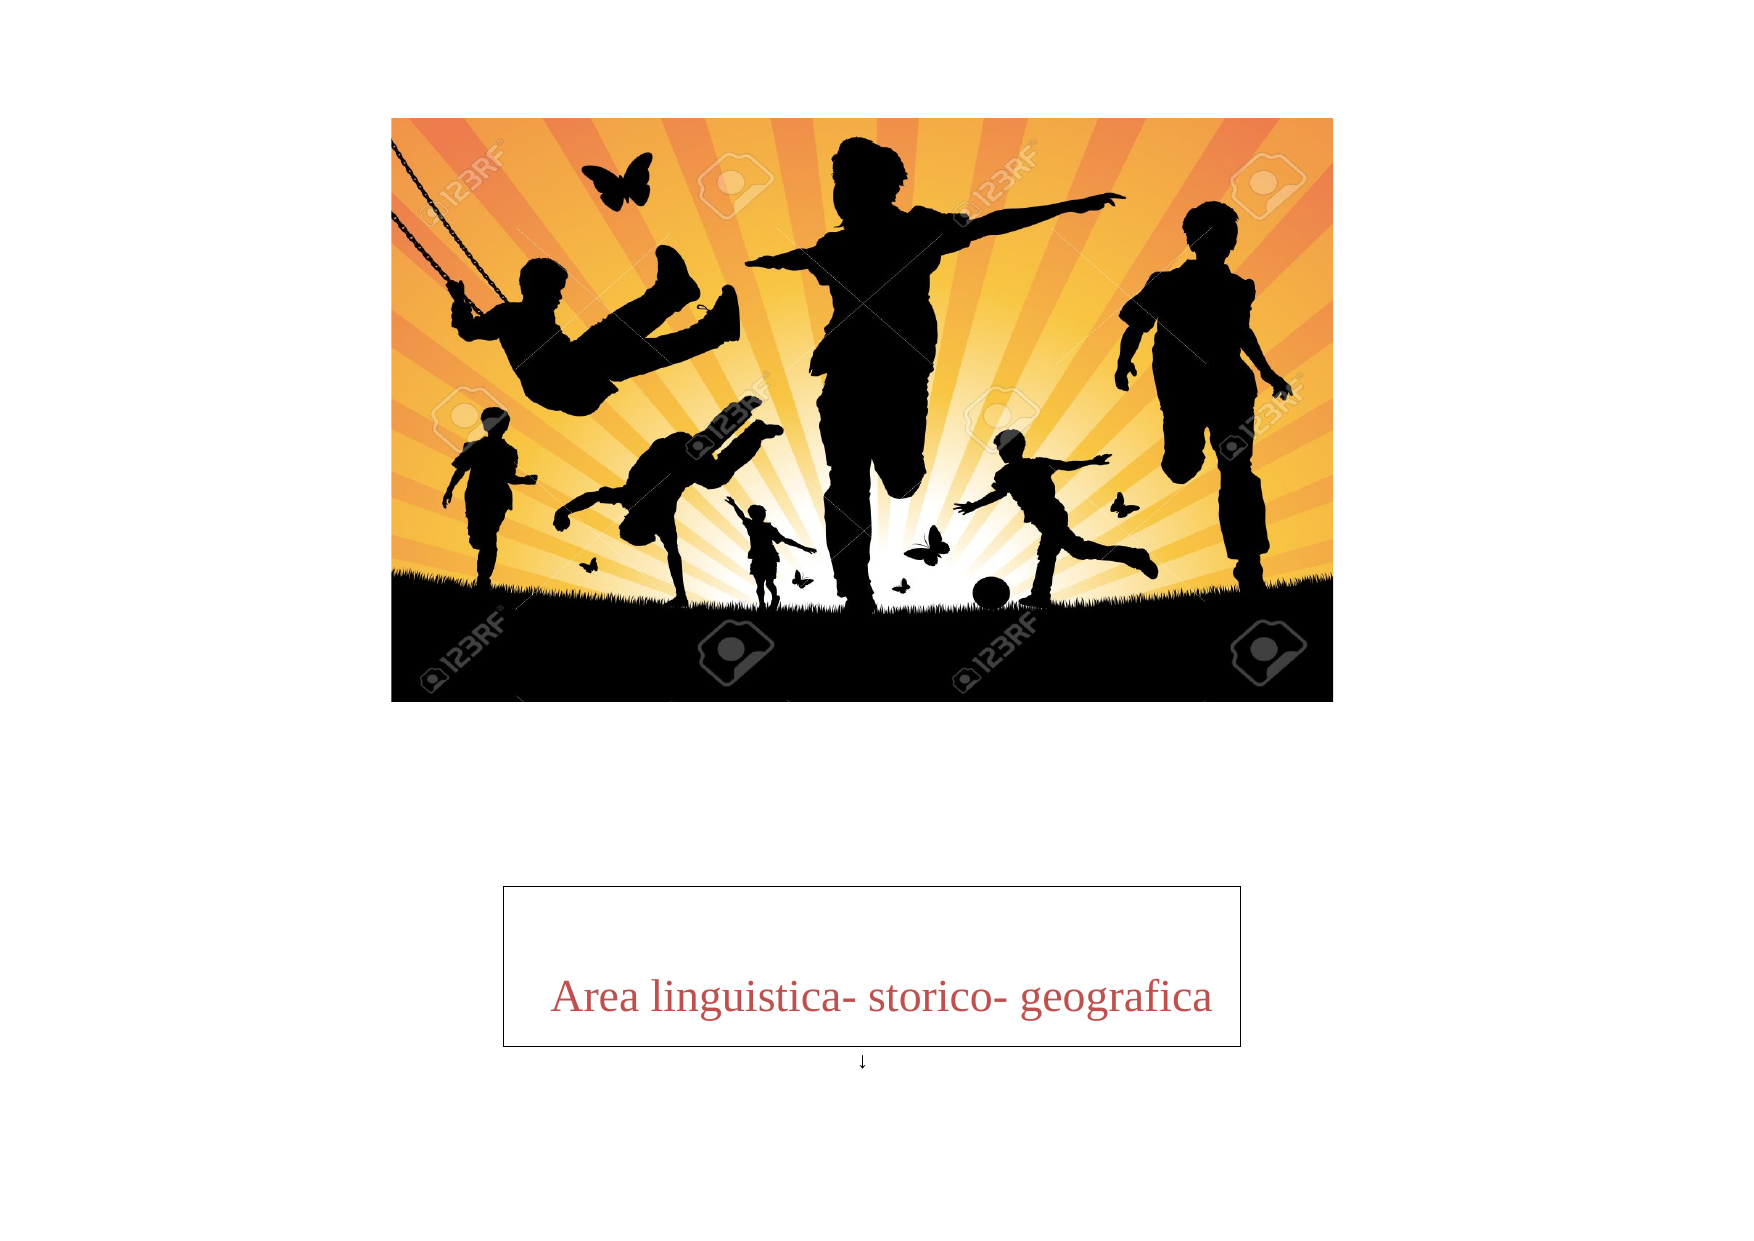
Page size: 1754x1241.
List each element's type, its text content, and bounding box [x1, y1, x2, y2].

text ↓ [118, 1047, 1606, 1073]
picture [391, 118, 1334, 702]
table_header Area linguistica- storico- geografica [504, 887, 1240, 1046]
